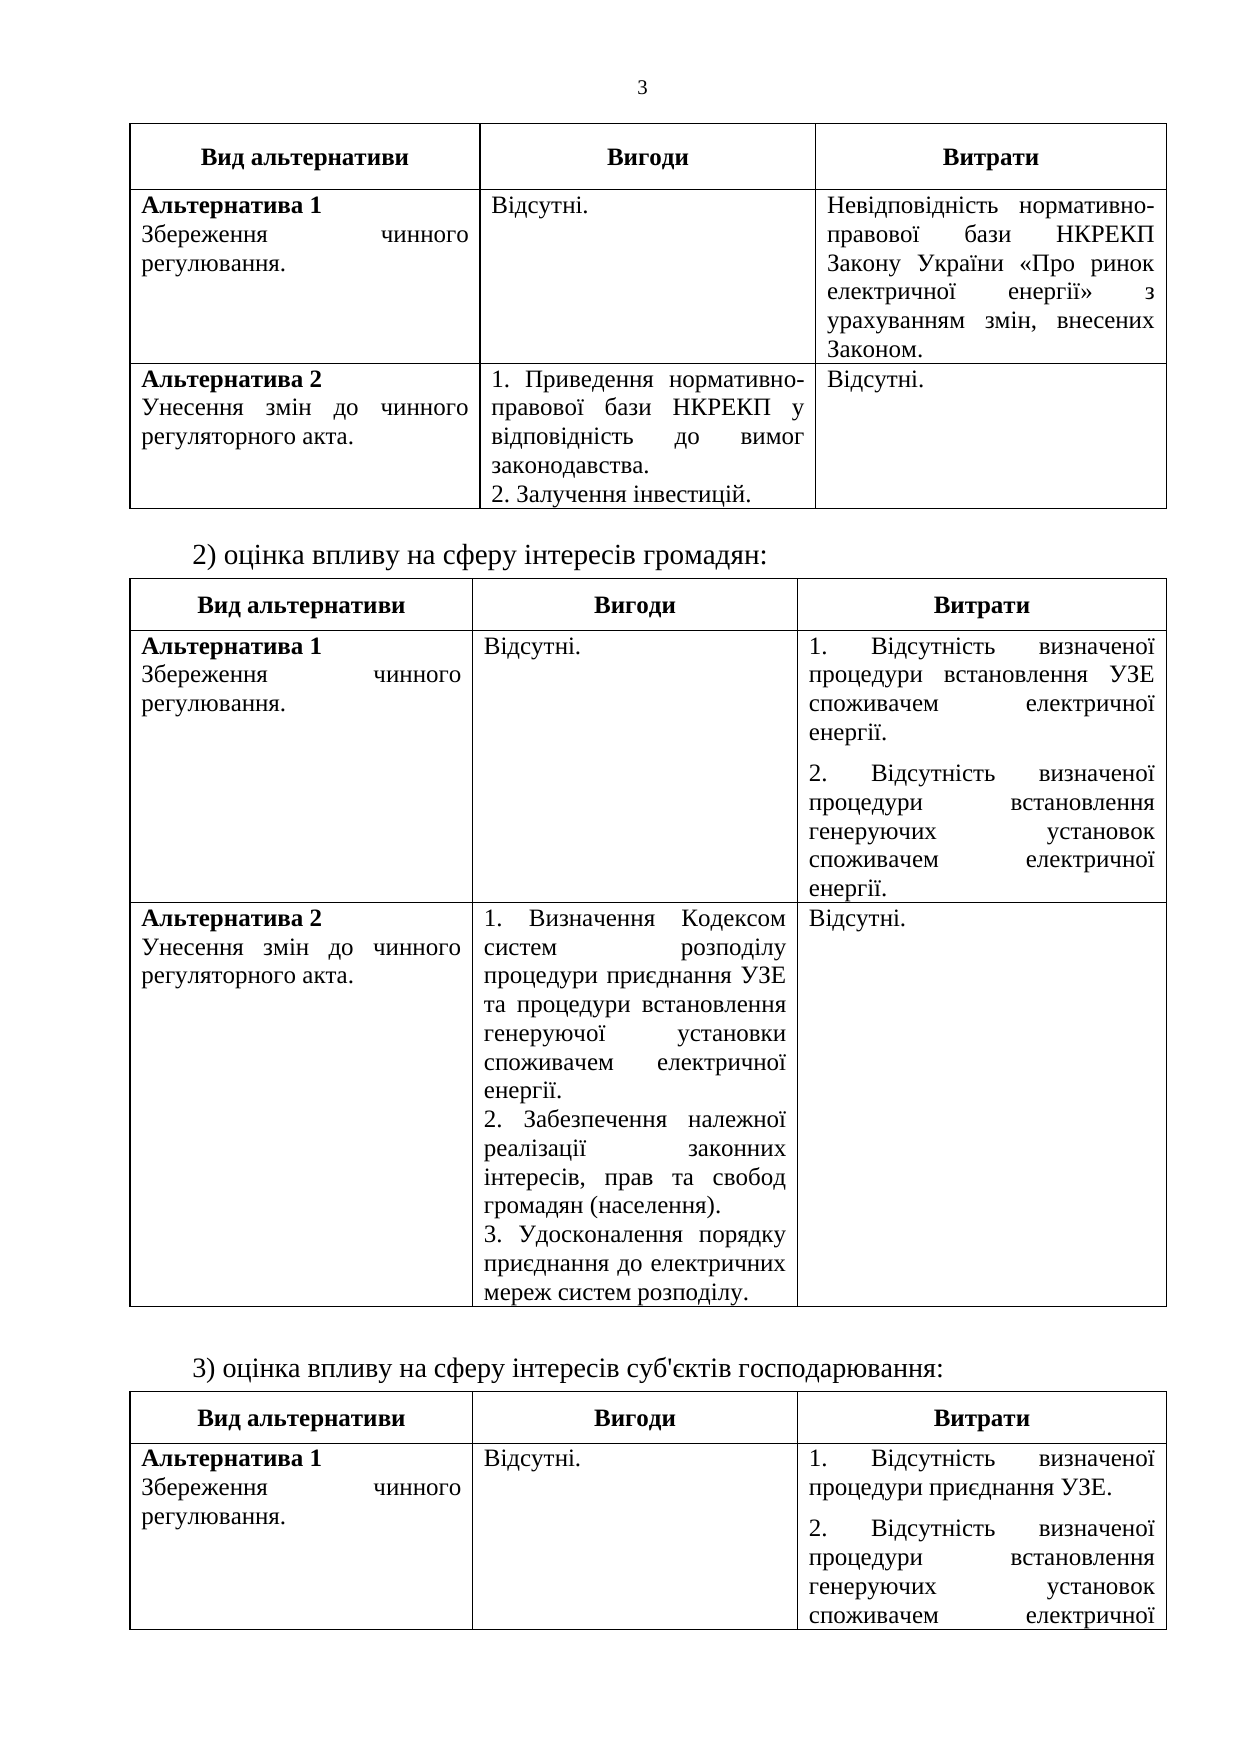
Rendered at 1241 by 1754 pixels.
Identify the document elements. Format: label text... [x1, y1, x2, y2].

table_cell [798, 1444, 1166, 1628]
text 2) оцінка впливу на сферу інтересів громадян: [118, 537, 1166, 571]
table_cell Альтернатива 2 Унесення змін до чинного регуляторного акта. [131, 364, 479, 507]
table_header Витрати [816, 124, 1166, 189]
table_header Вигоди [481, 124, 815, 189]
table_cell 1. Відсутність визначеної процедури встановлення УЗЕ споживачем електричної енергії. 2. Відсутність визначеної процедури встановлення генеруючих установок споживачем електричної енергії. [798, 631, 1166, 902]
table_cell Відсутні. [816, 364, 1166, 507]
table_cell Альтернатива 1 Збереження чинного регулювання. [131, 631, 472, 902]
table_cell Відсутні. [481, 190, 815, 363]
table_header Вид альтернативи [131, 579, 472, 630]
table_header Вигоди [473, 1392, 797, 1442]
table_header Вид альтернативи [131, 124, 479, 189]
table_header Витрати [798, 579, 1166, 630]
table_header Вигоди [473, 579, 797, 630]
table_cell Відсутні. [473, 631, 797, 902]
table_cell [131, 1444, 472, 1628]
table_header Витрати [798, 1392, 1166, 1442]
text 3) оцінка впливу на сферу інтересів суб'єктів господарювання: [118, 1351, 1166, 1383]
table_cell Невідповідність нормативно-правової бази НКРЕКП Закону України «Про ринок електричної енергії» з урахуванням змін, внесених Законом. [816, 190, 1166, 363]
table_cell 1. Визначення Кодексом систем розподілу процедури приєднання УЗЕ та процедури встановлення генеруючої установки споживачем електричної енергії. 2. Забезпечення належної реалізації законних інтересів, прав та свобод громадян (населення). 3. Удосконалення порядку приєднання до електричних мереж систем розподілу. [473, 903, 797, 1306]
table_cell Альтернатива 2 Унесення змін до чинного регуляторного акта. [131, 903, 472, 1306]
table_cell Відсутні. [473, 1444, 797, 1628]
table_header Вид альтернативи [131, 1392, 472, 1442]
table_cell Альтернатива 1 Збереження чинного регулювання. [131, 190, 479, 363]
table_cell 1. Приведення нормативно-правової бази НКРЕКП у відповідність до вимог законодавства. 2. Залучення інвестицій. [481, 364, 815, 507]
table_cell Відсутні. [798, 903, 1166, 1306]
